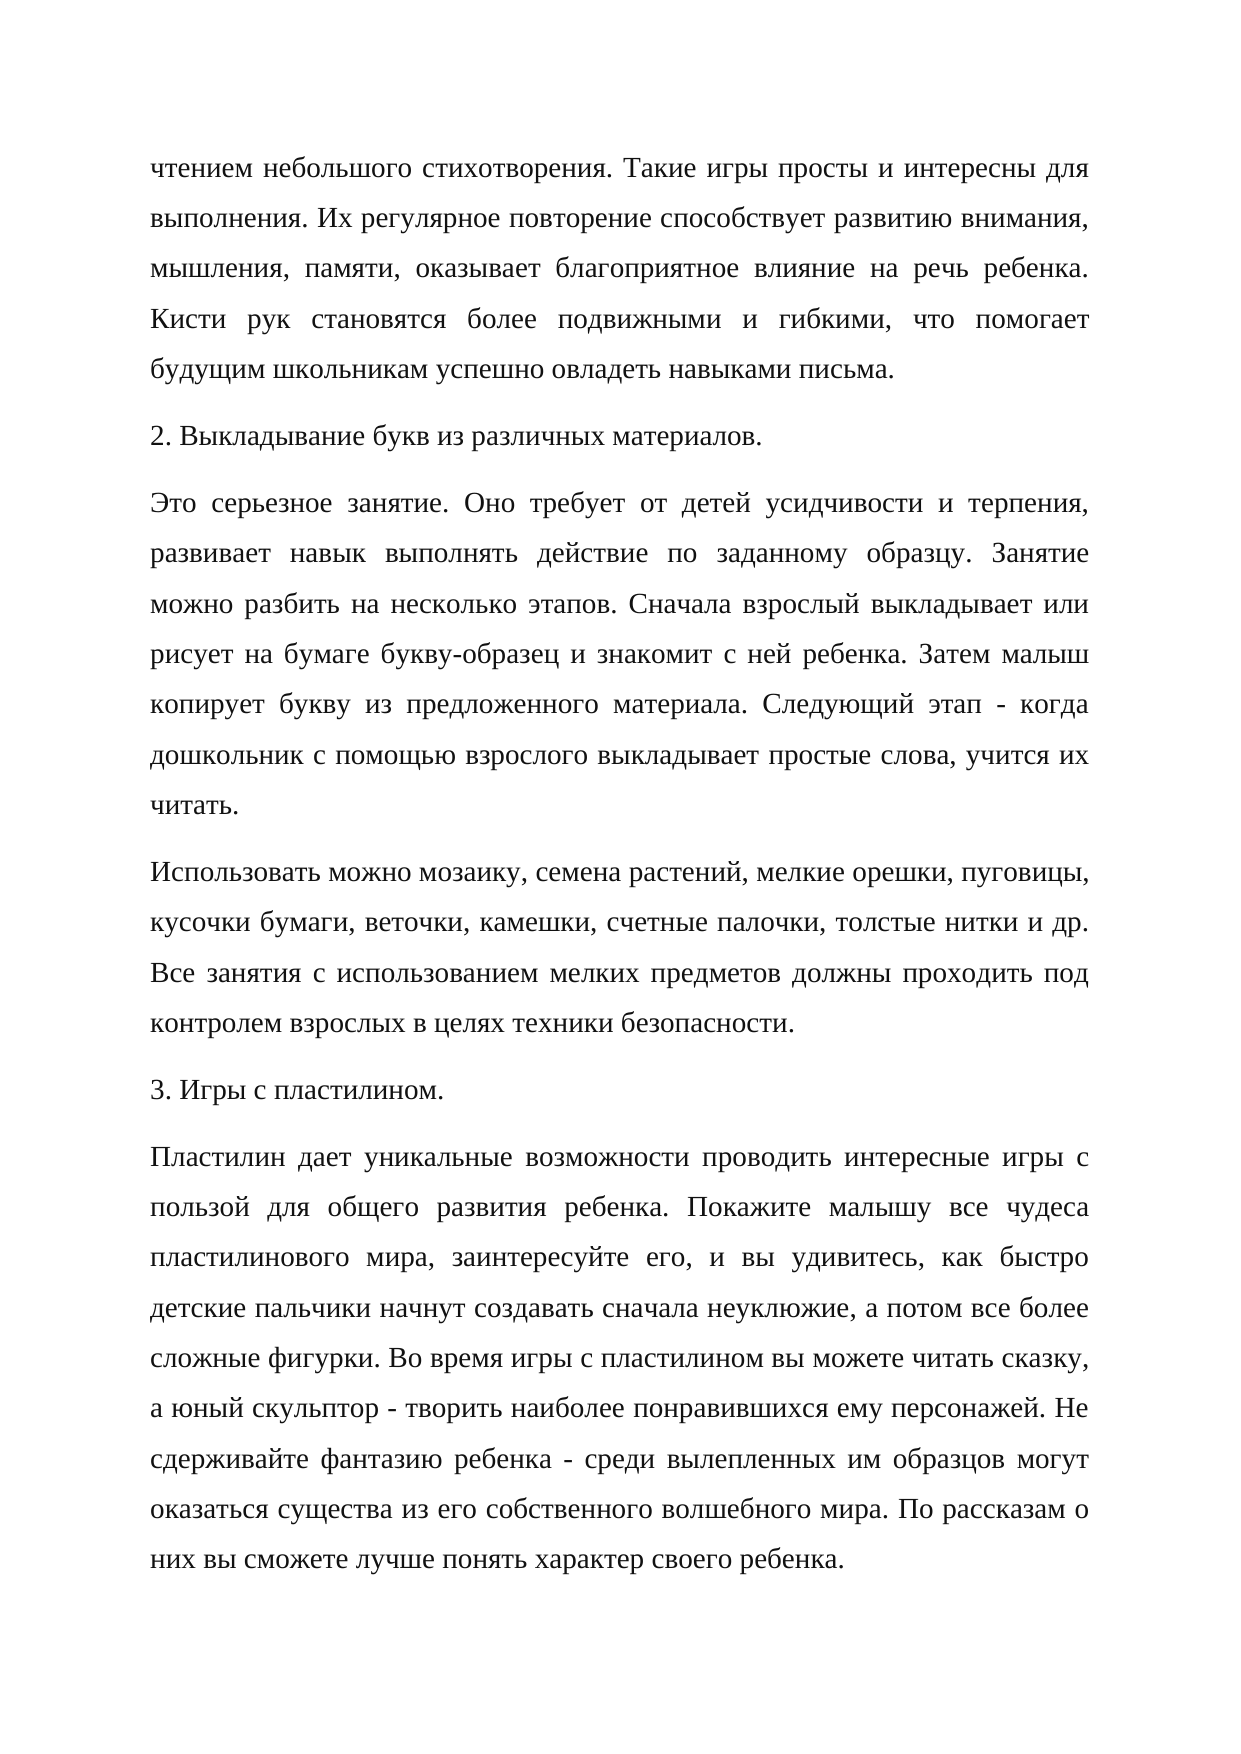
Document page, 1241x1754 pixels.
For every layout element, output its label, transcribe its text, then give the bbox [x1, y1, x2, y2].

text Это серьезное занятие. Оно требует от детей усидчивости и терпения, развивает навык выполнять действие по заданному образцу. Занятие можно разбить на несколько этапов. Сначала взрослый выкладывает или рисует на бумаге букву-образец и знакомит с ней ребенка. Затем малыш копирует букву из предложенного материала. Следующий этап - когда дошкольник с помощью взрослого выкладывает простые слова, учится их читать. [150, 485, 1090, 821]
text 3. Игры с пластилином. [150, 1072, 1090, 1106]
text Пластилин дает уникальные возможности проводить интересные игры с пользой для общего развития ребенка. Покажите малышу все чудеса пластилинового мира, заинтересуйте его, и вы удивитесь, как быстро детские пальчики начнут создавать сначала неуклюжие, а потом все более сложные фигурки. Во время игры с пластилином вы можете читать сказку, а юный скульптор - творить наиболее понравившихся ему персонажей. Не сдерживайте фантазию ребенка - среди вылепленных им образцов могут оказаться существа из его собственного волшебного мира. По рассказам о них вы сможете лучше понять характер своего ребенка. [150, 1139, 1090, 1575]
text 2. Выкладывание букв из различных материалов. [150, 418, 1090, 452]
text Использовать можно мозаику, семена растений, мелкие орешки, пуговицы, кусочки бумаги, веточки, камешки, счетные палочки, толстые нитки и др. Все занятия с использованием мелких предметов должны проходить под контролем взрослых в целях техники безопасности. [150, 854, 1090, 1038]
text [150, 150, 1090, 385]
